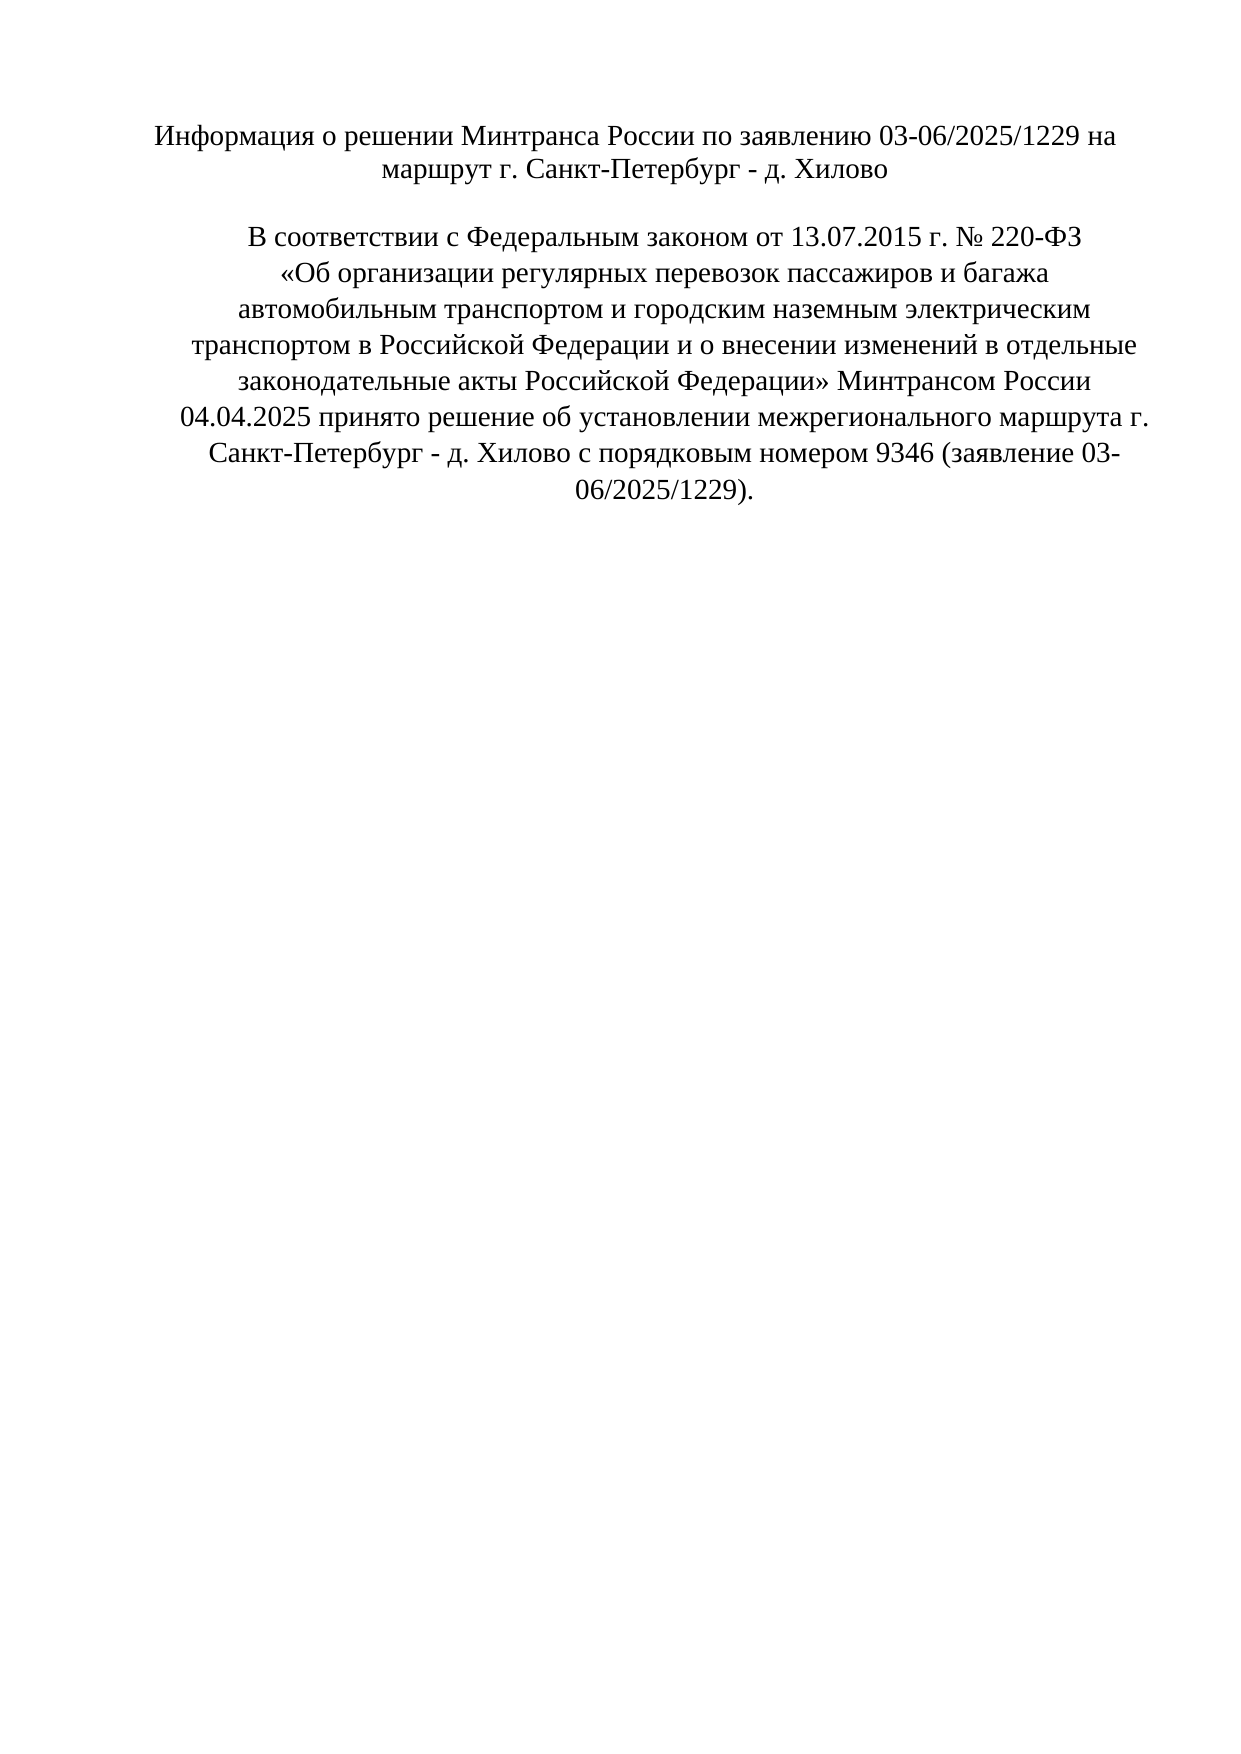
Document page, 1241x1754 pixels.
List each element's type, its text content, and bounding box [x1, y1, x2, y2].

text Информация о решении Минтранса России по заявлению 03-06/2025/1229 на маршрут г. Санкт-Петербург - д. Хилово [118, 118, 1152, 185]
text В соответствии с Федеральным законом от 13.07.2015 г. № 220-ФЗ «Об организации регулярных перевозок пассажиров и багажа автомобильным транспортом и городским наземным электрическим транспортом в Российской Федерации и о внесении изменений в отдельные законодательные акты Российской Федерации» Минтрансом России 04.04.2025 принято решение об установлении межрегионального маршрута г. Санкт-Петербург - д. Хилово с порядковым номером 9346 (заявление 03-06/2025/1229). [177, 219, 1152, 505]
